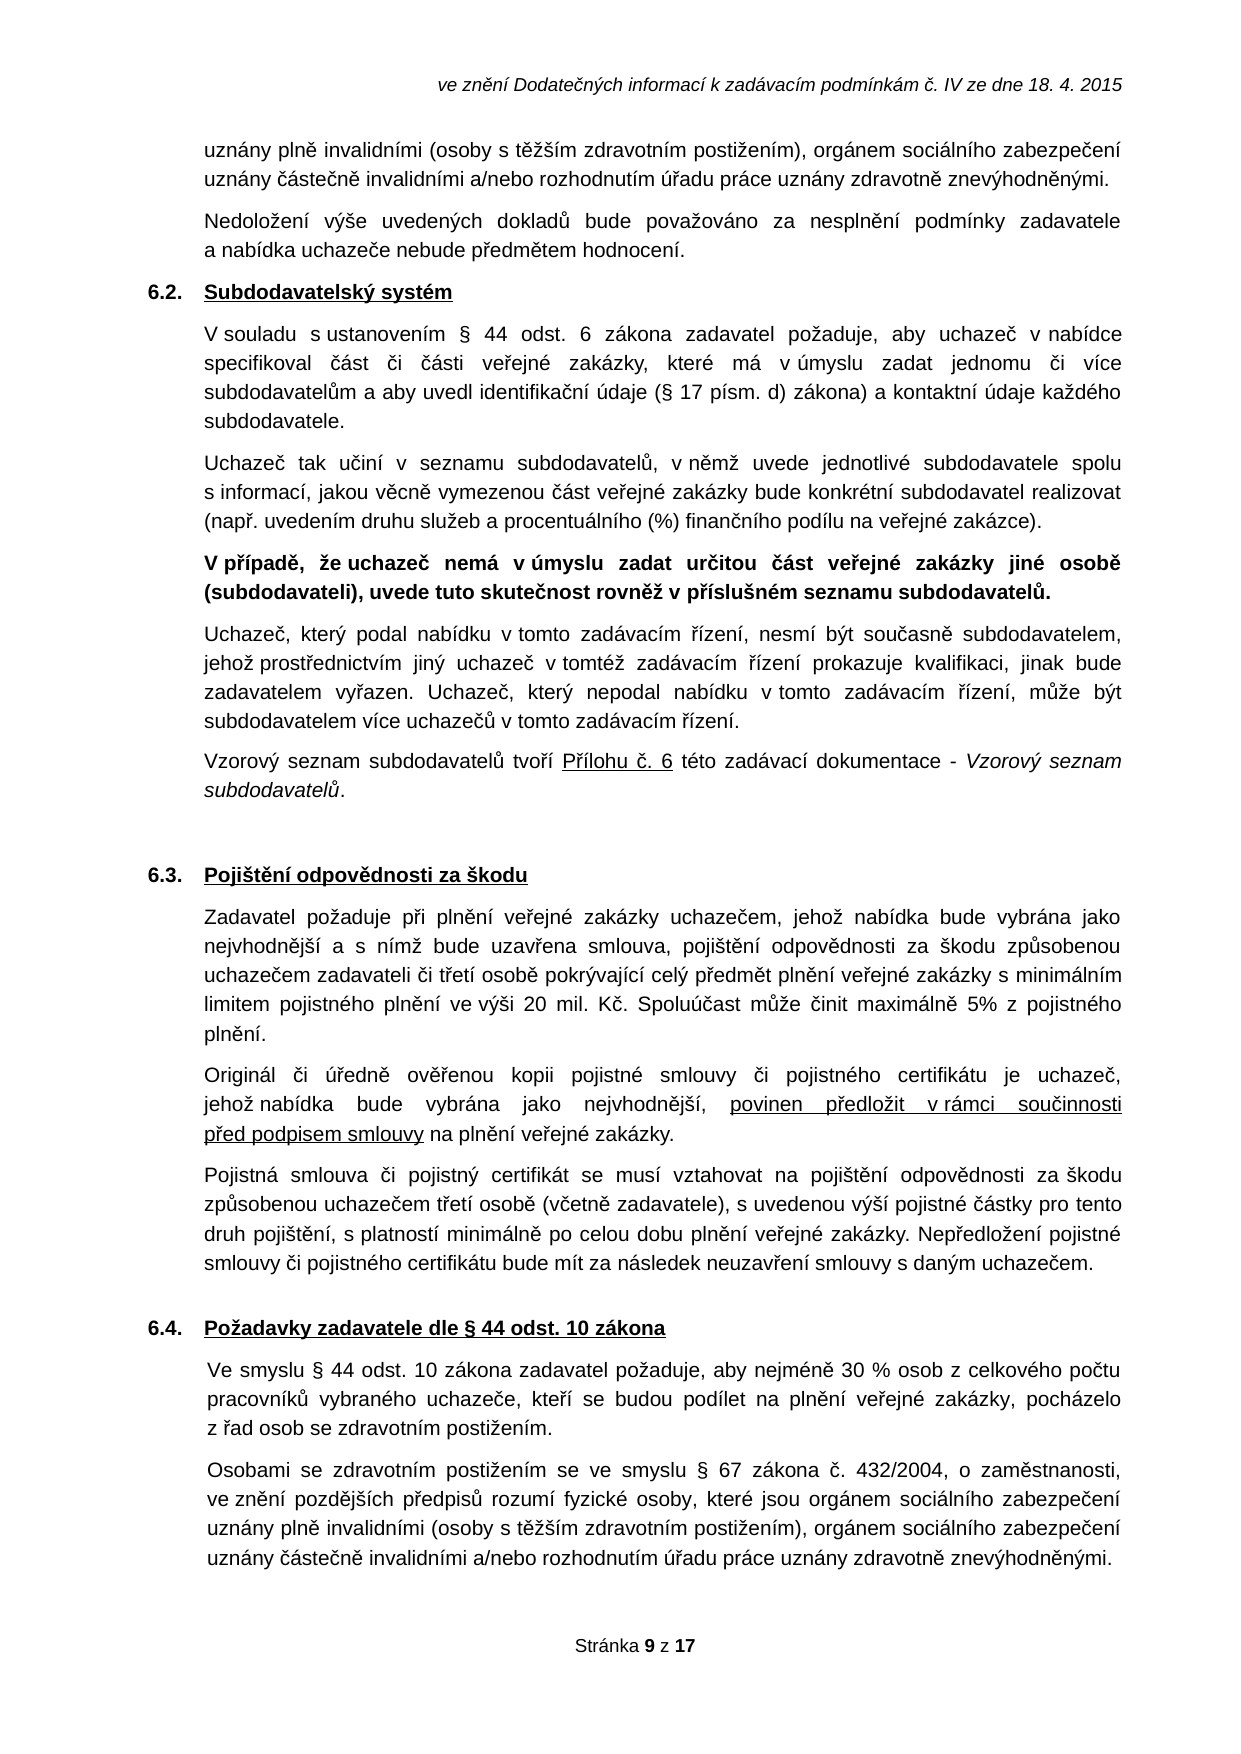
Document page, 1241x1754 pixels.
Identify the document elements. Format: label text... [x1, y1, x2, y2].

list Subdodavatelský systém [148, 274, 1120, 304]
text Originál či úředně ověřenou kopii pojistné smlouvy či pojistného certifikátu je uchazeč, jehož nabídka bude vybrána jako nejvhodnější, povinen předložit v rámci součinnosti před podpisem smlouvy na plnění veřejné zakázky. [204, 1058, 1122, 1145]
text V souladu s ustanovením § 44 odst. 6 zákona zadavatel požaduje, aby uchazeč v nabídce specifikoval část či části veřejné zakázky, které má v úmyslu zadat jednomu či více subdodavatelům a aby uvedl identifikační údaje (§ 17 písm. d) zákona) a kontaktní údaje každého subdodavatele. [204, 316, 1122, 433]
text Vzorový seznam subdodavatelů tvoří Přílohu č. 6 této zadávací dokumentace - Vzorový seznam subdodavatelů. [204, 745, 1122, 804]
text Ve smyslu § 44 odst. 10 zákona zadavatel požaduje, aby nejméně 30 % osob z celkového počtu pracovníků vybraného uchazeče, kteří se budou podílet na plnění veřejné zakázky, pocházelo z řad osob se zdravotním postižením. [207, 1353, 1122, 1440]
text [204, 133, 1122, 191]
text V případě, že uchazeč nemá v úmyslu zadat určitou část veřejné zakázky jiné osobě (subdodavateli), uvede tuto skutečnost rovněž v příslušném seznamu subdodavatelů. [204, 545, 1122, 604]
text Pojistná smlouva či pojistný certifikát se musí vztahovat na pojištění odpovědnosti za škodu způsobenou uchazečem třetí osobě (včetně zadavatele), s uvedenou výší pojistné částky pro tento druh pojištění, s platností minimálně po celou dobu plnění veřejné zakázky. Nepředložení pojistné smlouvy či pojistného certifikátu bude mít za následek neuzavření smlouvy s daným uchazečem. [204, 1158, 1122, 1274]
text Uchazeč, který podal nabídku v tomto zadávacím řízení, nesmí být současně subdodavatelem, jehož prostřednictvím jiný uchazeč v tomtéž zadávacím řízení prokazuje kvalifikaci, jinak bude zadavatelem vyřazen. Uchazeč, který nepodal nabídku v tomto zadávacím řízení, může být subdodavatelem více uchazečů v tomto zadávacím řízení. [204, 616, 1122, 733]
list Požadavky zadavatele dle § 44 odst. 10 zákona [148, 1316, 1122, 1340]
text Uchazeč tak učiní v seznamu subdodavatelů, v němž uvede jednotlivé subdodavatele spolu s informací, jakou věcně vymezenou část veřejné zakázky bude konkrétní subdodavatel realizovat (např. uvedením druhu služeb a procentuálního (%) finančního podílu na veřejné zakázce). [204, 445, 1122, 533]
text Zadavatel požaduje při plnění veřejné zakázky uchazečem, jehož nabídka bude vybrána jako nejvhodnější a s nímž bude uzavřena smlouva, pojištění odpovědnosti za škodu způsobenou uchazečem zadavateli či třetí osobě pokrývající celý předmět plnění veřejné zakázky s minimálním limitem pojistného plnění ve výši 20 mil. Kč. Spoluúčast může činit maximálně 5% z pojistného plnění. [204, 899, 1122, 1045]
text Nedoložení výše uvedených dokladů bude považováno za nesplnění podmínky zadavatele a nabídka uchazeče nebude předmětem hodnocení. [204, 204, 1122, 262]
list Pojištění odpovědnosti za škodu [148, 858, 1120, 887]
